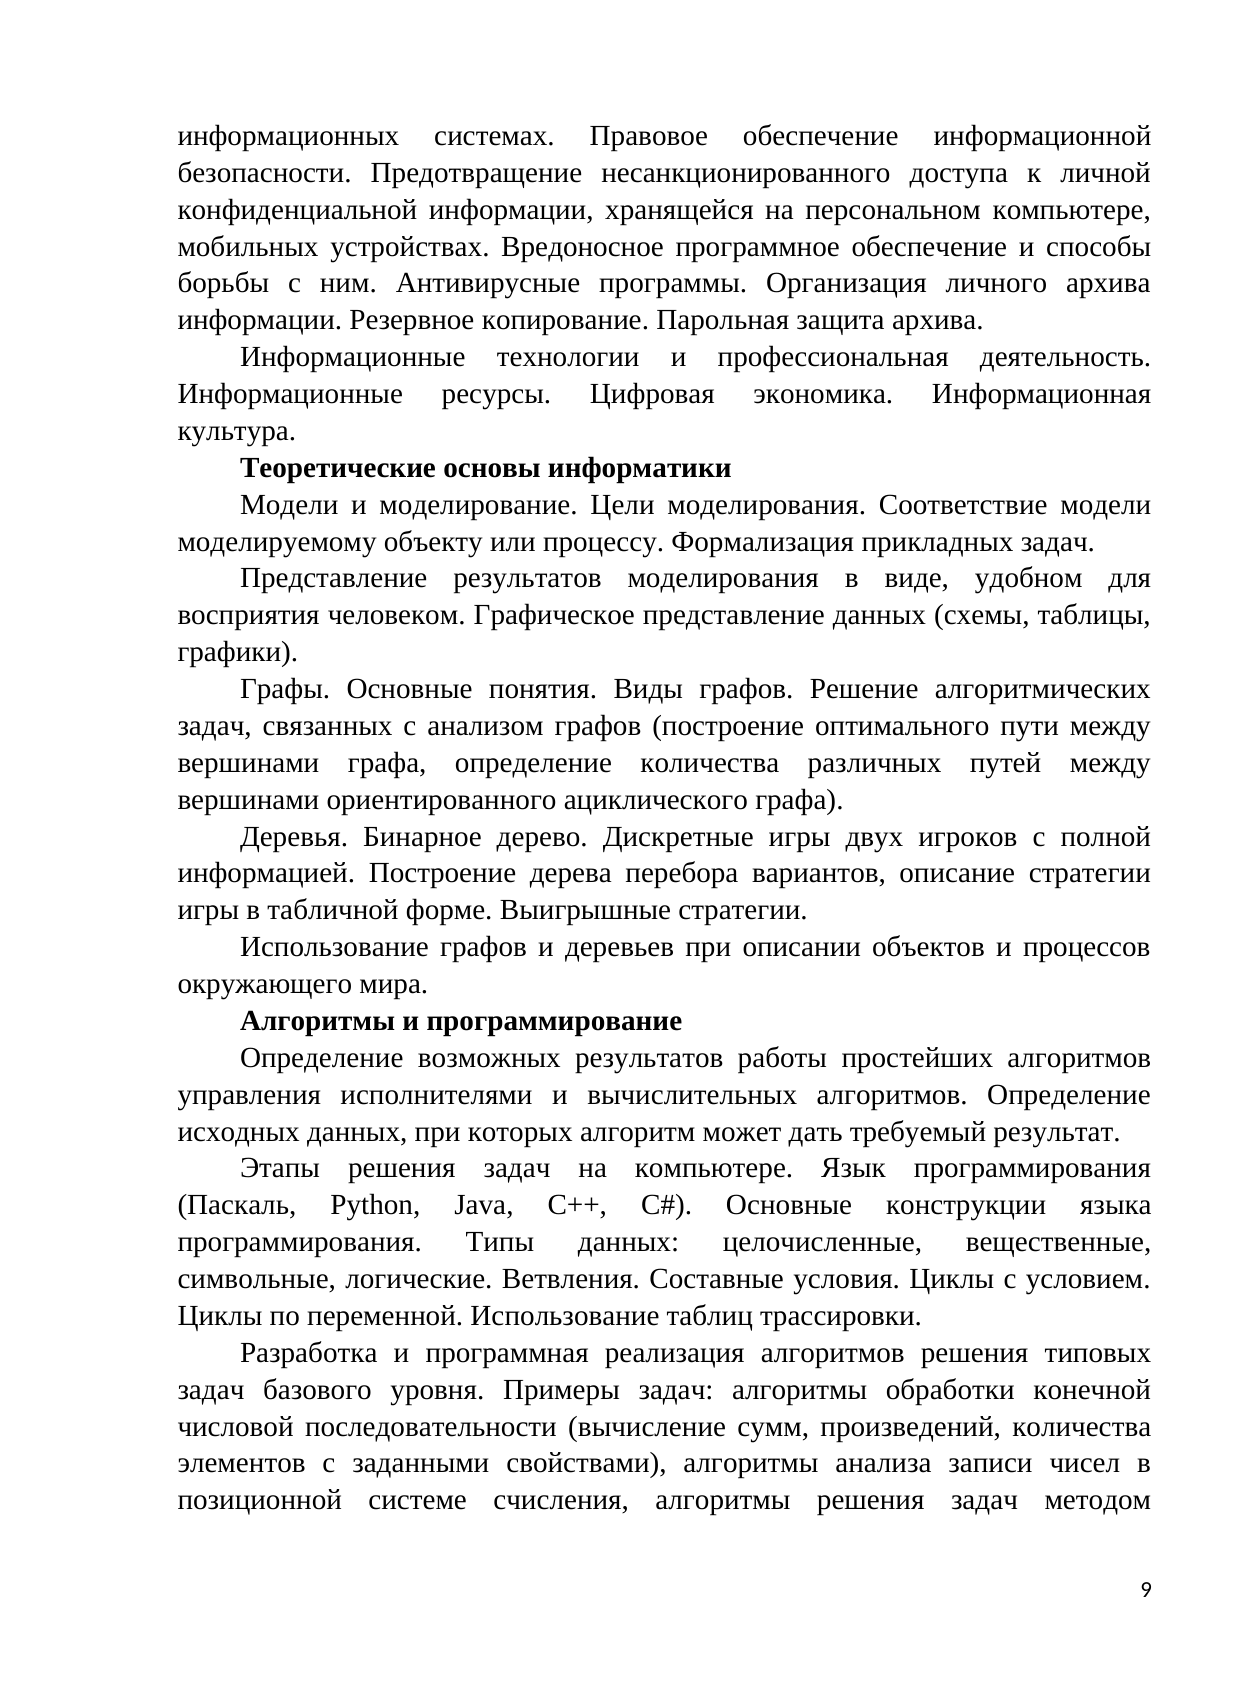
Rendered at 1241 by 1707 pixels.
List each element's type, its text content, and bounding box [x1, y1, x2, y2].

text Теоретические основы информатики [177, 450, 1152, 483]
text Использование графов и деревьев при описании объектов и процессов окружающего мира. [177, 929, 1152, 1000]
text Графы. Основные понятия. Виды графов. Решение алгоритмических задач, связанных с анализом графов (построение оптимального пути между вершинами графа, определение количества различных путей между вершинами ориентированного ациклического графа). [177, 671, 1152, 815]
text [177, 1335, 1152, 1516]
text Представление результатов моделирования в виде, удобном для восприятия человеком. Графическое представление данных (схемы, таблицы, графики). [177, 561, 1152, 668]
text Информационные технологии и профессиональная деятельность. Информационные ресурсы. Цифровая экономика. Информационная культура. [177, 339, 1152, 447]
text Модели и моделирование. Цели моделирования. Соответствие модели моделируемому объекту или процессу. Формализация прикладных задач. [177, 487, 1152, 557]
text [177, 118, 1152, 336]
text Деревья. Бинарное дерево. Дискретные игры двух игроков с полной информацией. Построение дерева перебора вариантов, описание стратегии игры в табличной форме. Выигрышные стратегии. [177, 819, 1152, 926]
text Этапы решения задач на компьютере. Язык программирования (Паскаль, Python, Java, C++, C#). Основные конструкции языка программирования. Типы данных: целочисленные, вещественные, символьные, логические. Ветвления. Составные условия. Циклы с условием. Циклы по переменной. Использование таблиц трассировки. [177, 1151, 1152, 1332]
text Определение возможных результатов работы простейших алгоритмов управления исполнителями и вычислительных алгоритмов. Определение исходных данных, при которых алгоритм может дать требуемый результат. [177, 1040, 1152, 1147]
text Алгоритмы и программирование [177, 1003, 1152, 1037]
